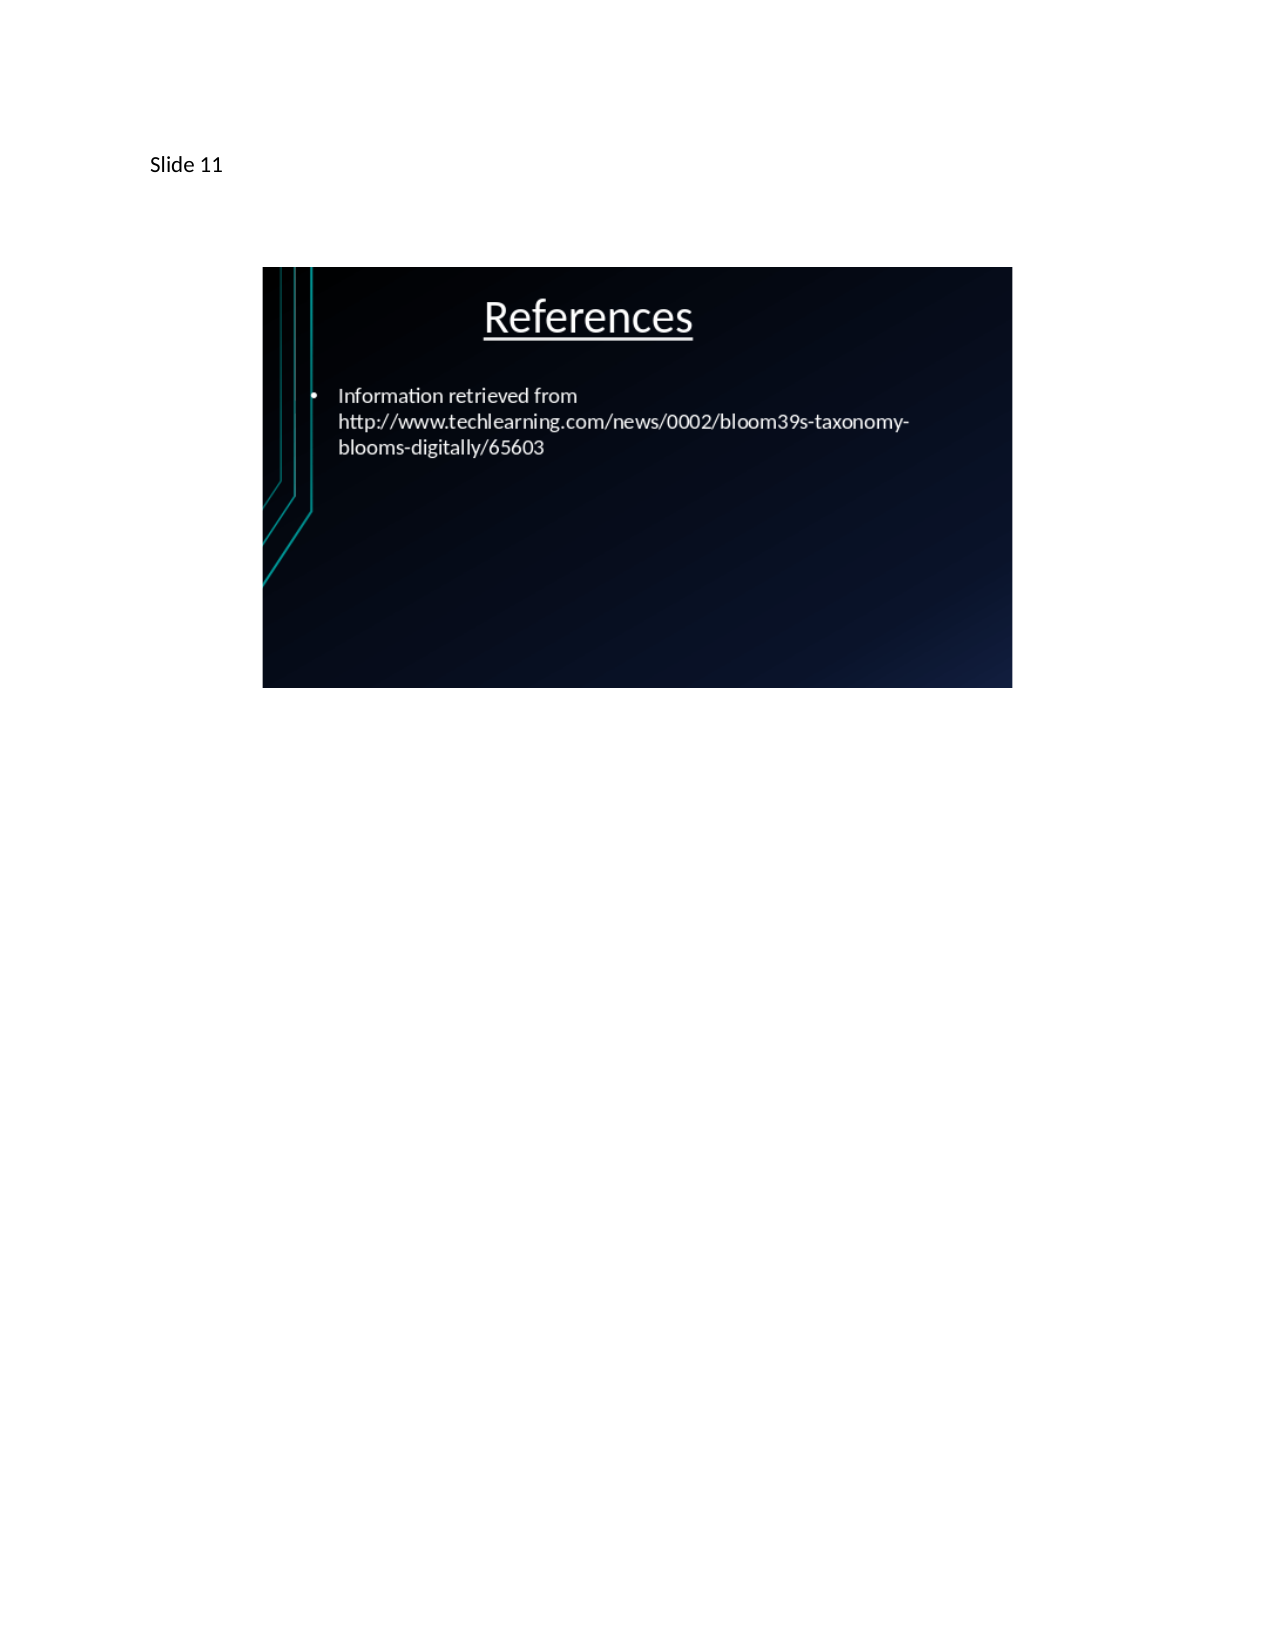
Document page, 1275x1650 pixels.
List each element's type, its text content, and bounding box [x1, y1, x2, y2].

text Slide 11 [150, 150, 1125, 178]
